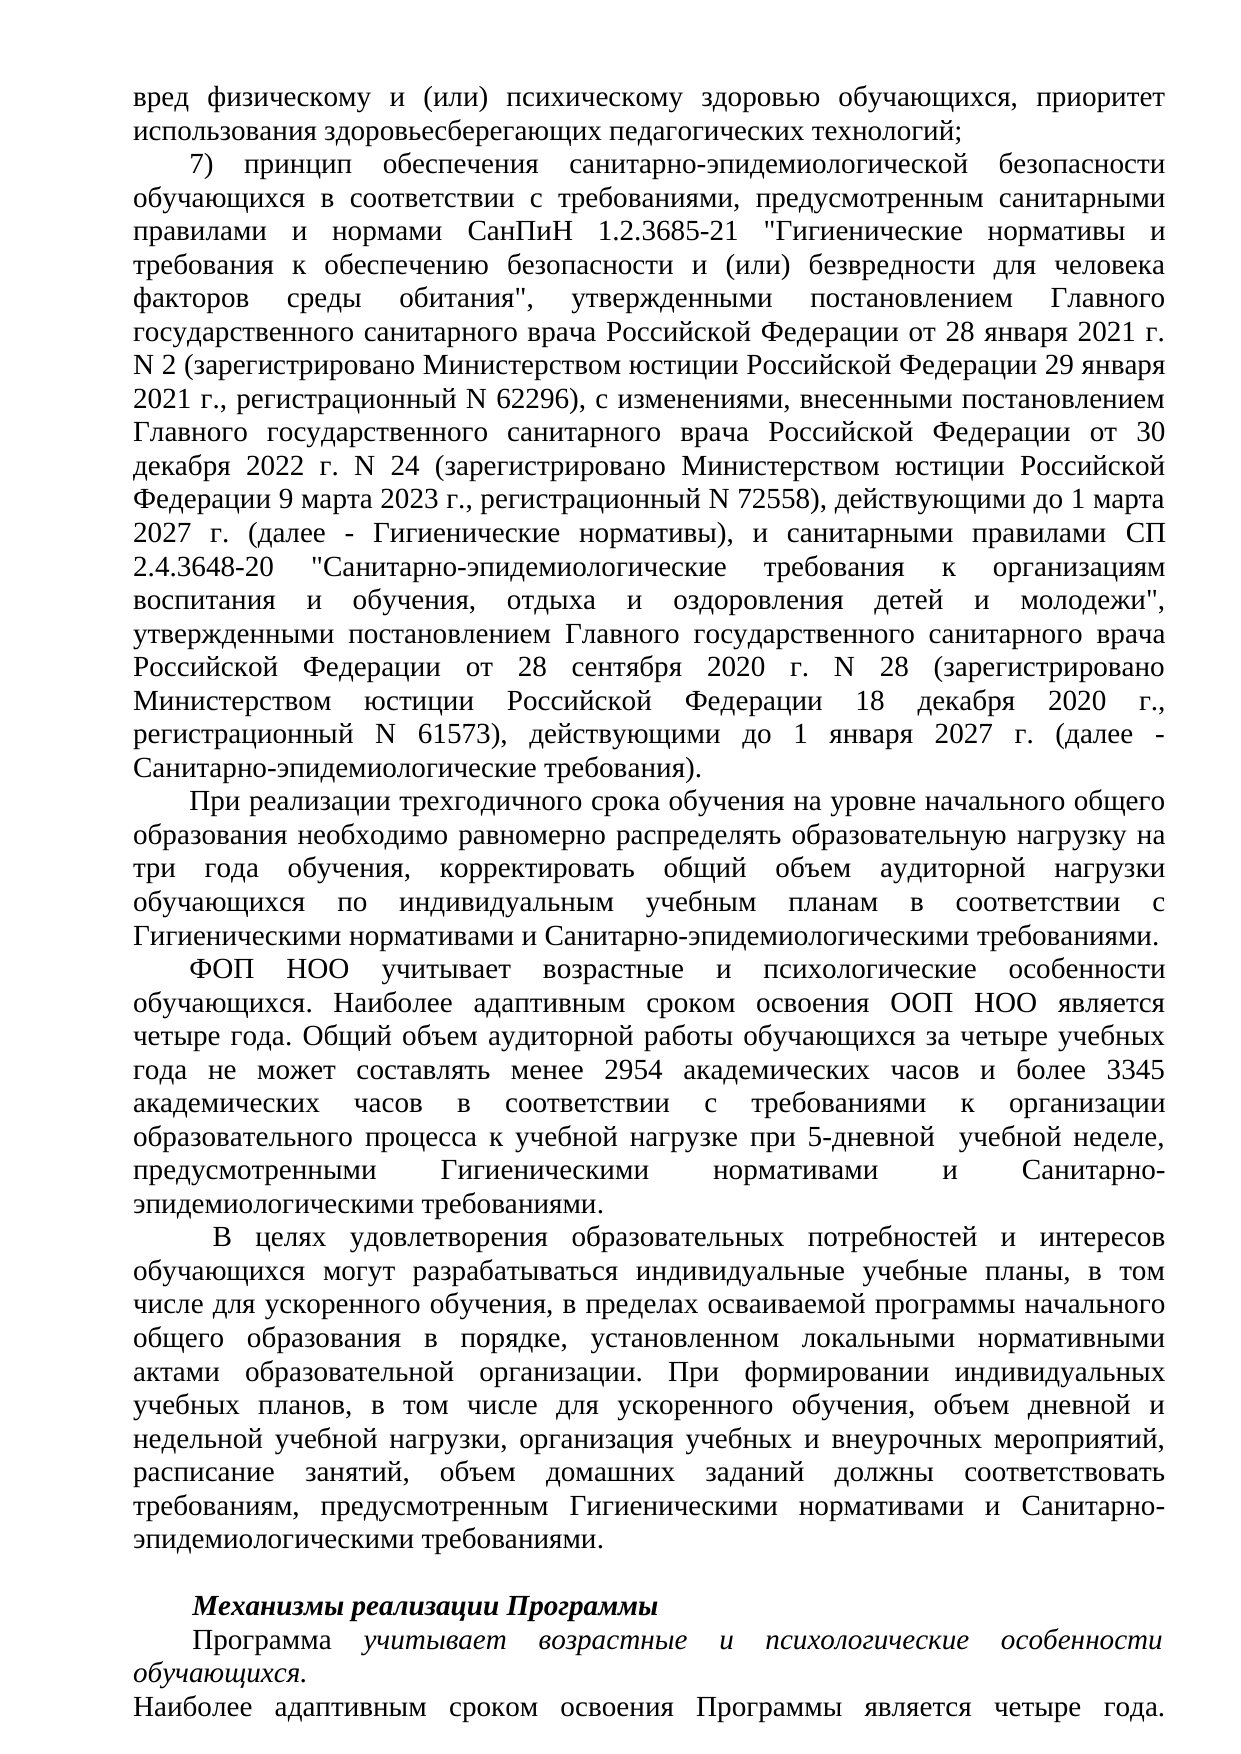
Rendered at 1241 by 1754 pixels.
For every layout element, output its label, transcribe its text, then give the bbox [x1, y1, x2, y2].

text Механизмы реализации Программы [133, 1588, 1166, 1622]
text В целях удовлетворения образовательных потребностей и интересов обучающихся могут разрабатываться индивидуальные учебные планы, в том числе для ускоренного обучения, в пределах осваиваемой программы начального общего образования в порядке, установленном локальными нормативными актами образовательной организации. При формировании индивидуальных учебных планов, в том числе для ускоренного обучения, объем дневной и недельной учебной нагрузки, организация учебных и внеурочных мероприятий, расписание занятий, объем домашних заданий должны соответствовать требованиям, предусмотренным Гигиеническими нормативами и Санитарно-эпидемиологическими требованиями. [133, 1219, 1166, 1555]
text ФОП НОО учитывает возрастные и психологические особенности обучающихся. Наиболее адаптивным сроком освоения ООП НОО является четыре года. Общий объем аудиторной работы обучающихся за четыре учебных года не может составлять менее 2954 академических часов и более 3345 академических часов в соответствии с требованиями к организации образовательного процесса к учебной нагрузке при 5-дневной учебной неделе, предусмотренными Гигиеническими нормативами и Санитарно-эпидемиологическими требованиями. [133, 951, 1166, 1219]
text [133, 79, 1166, 146]
text Программа учитывает возрастные и психологические особенности обучающихся. [133, 1622, 1166, 1689]
text При реализации трехгодичного срока обучения на уровне начального общего образования необходимо равномерно распределять образовательную нагрузку на три года обучения, корректировать общий объем аудиторной нагрузки обучающихся по индивидуальным учебным планам в соответствии с Гигиеническими нормативами и Санитарно-эпидемиологическими требованиями. [133, 783, 1166, 951]
text 7) принцип обеспечения санитарно-эпидемиологической безопасности обучающихся в соответствии с требованиями, предусмотренным санитарными правилами и нормами СанПиН 1.2.3685-21 "Гигиенические нормативы и требования к обеспечению безопасности и (или) безвредности для человека факторов среды обитания", утвержденными постановлением Главного государственного санитарного врача Российской Федерации от 28 января 2021 г. N 2 (зарегистрировано Министерством юстиции Российской Федерации 29 января 2021 г., регистрационный N 62296), с изменениями, внесенными постановлением Главного государственного санитарного врача Российской Федерации от 30 декабря 2022 г. N 24 (зарегистрировано Министерством юстиции Российской Федерации 9 марта 2023 г., регистрационный N 72558), действующими до 1 марта 2027 г. (далее - Гигиенические нормативы), и санитарными правилами СП 2.4.3648-20 "Санитарно-эпидемиологические требования к организациям воспитания и обучения, отдыха и оздоровления детей и молодежи", утвержденными постановлением Главного государственного санитарного врача Российской Федерации от 28 сентября 2020 г. N 28 (зарегистрировано Министерством юстиции Российской Федерации 18 декабря 2020 г., регистрационный N 61573), действующими до 1 января 2027 г. (далее - Санитарно-эпидемиологические требования). [133, 146, 1166, 783]
